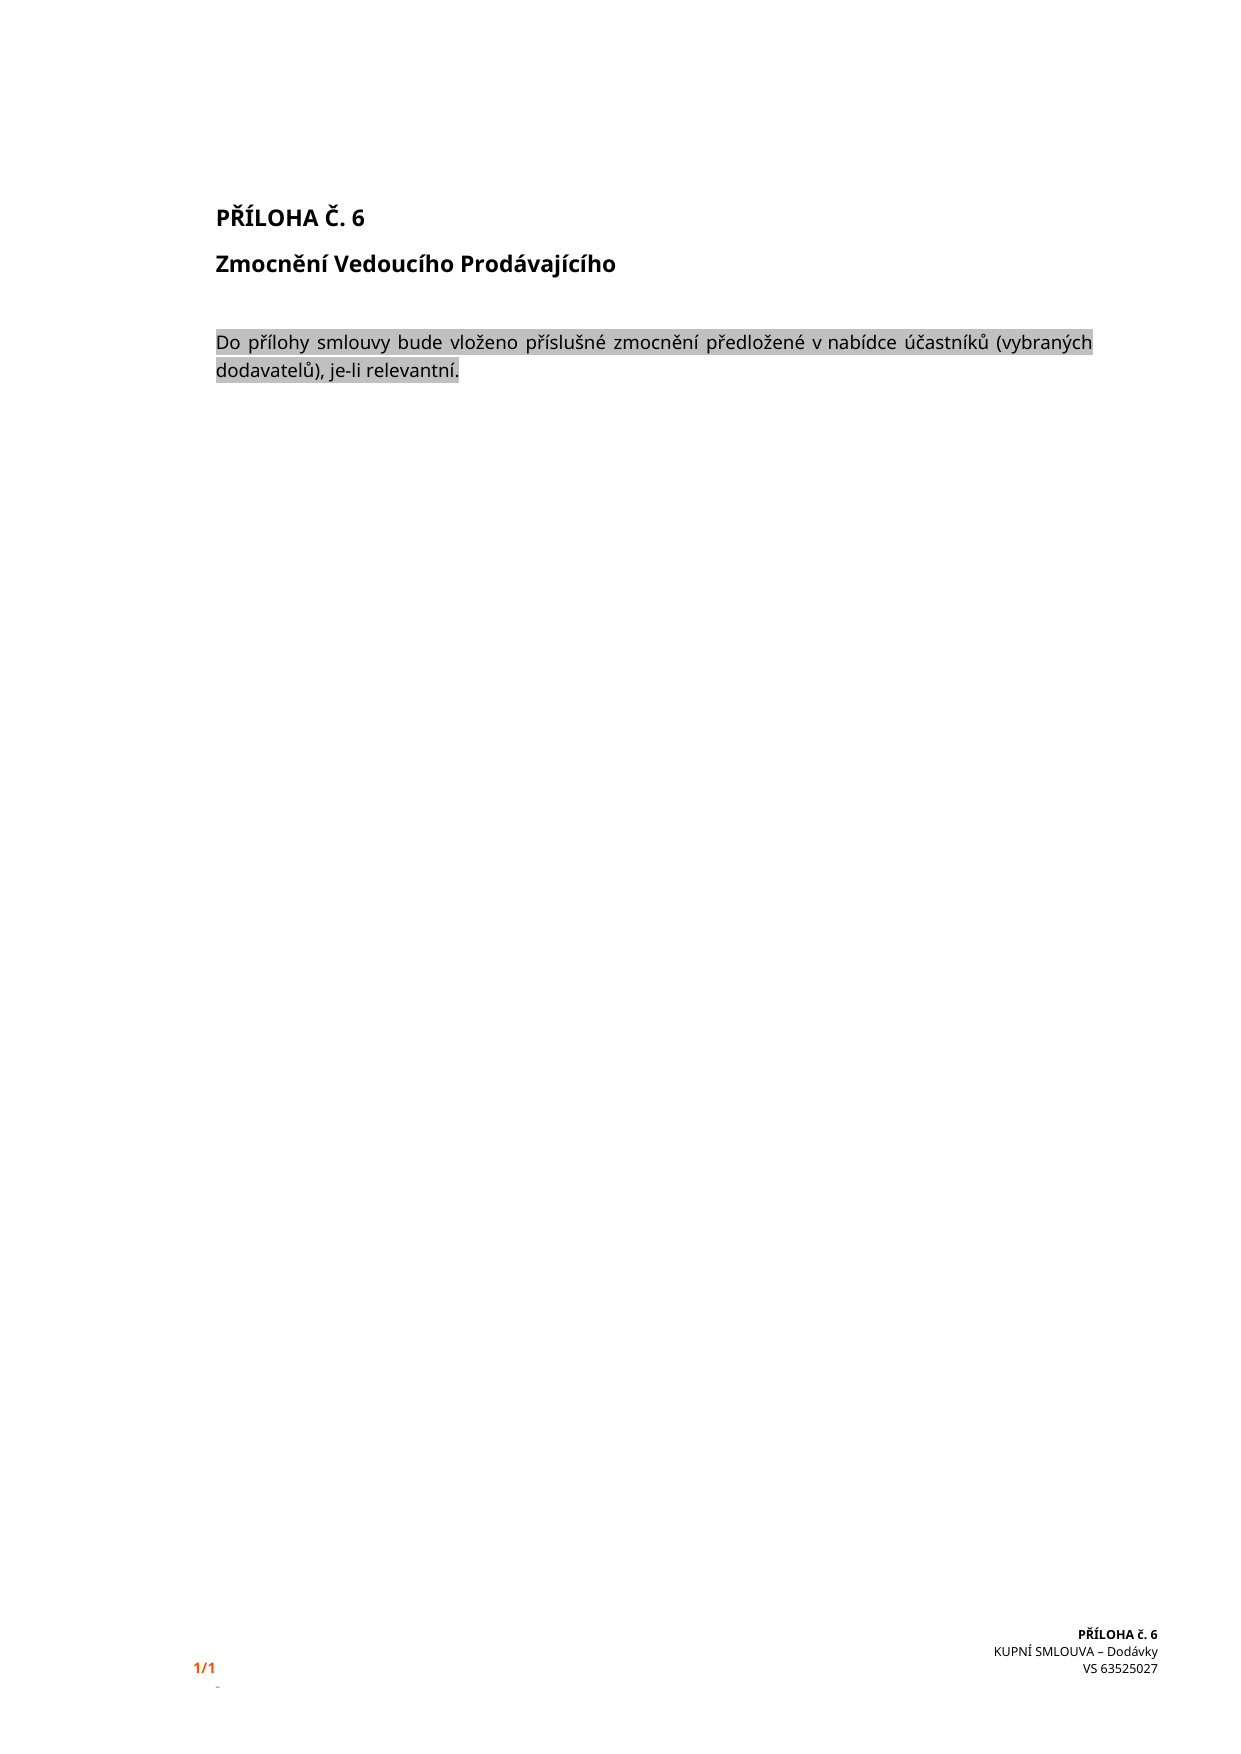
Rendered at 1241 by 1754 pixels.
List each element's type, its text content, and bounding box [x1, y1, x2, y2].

text Do přílohy smlouvy bude vloženo příslušné zmocnění předložené v nabídce účastníků (vybraných dodavatelů), je-li relevantní. [216, 355, 1093, 383]
text Zmocnění Vedoucího Prodávajícího [216, 249, 1093, 278]
text Příloha č. 6 [216, 202, 1093, 233]
